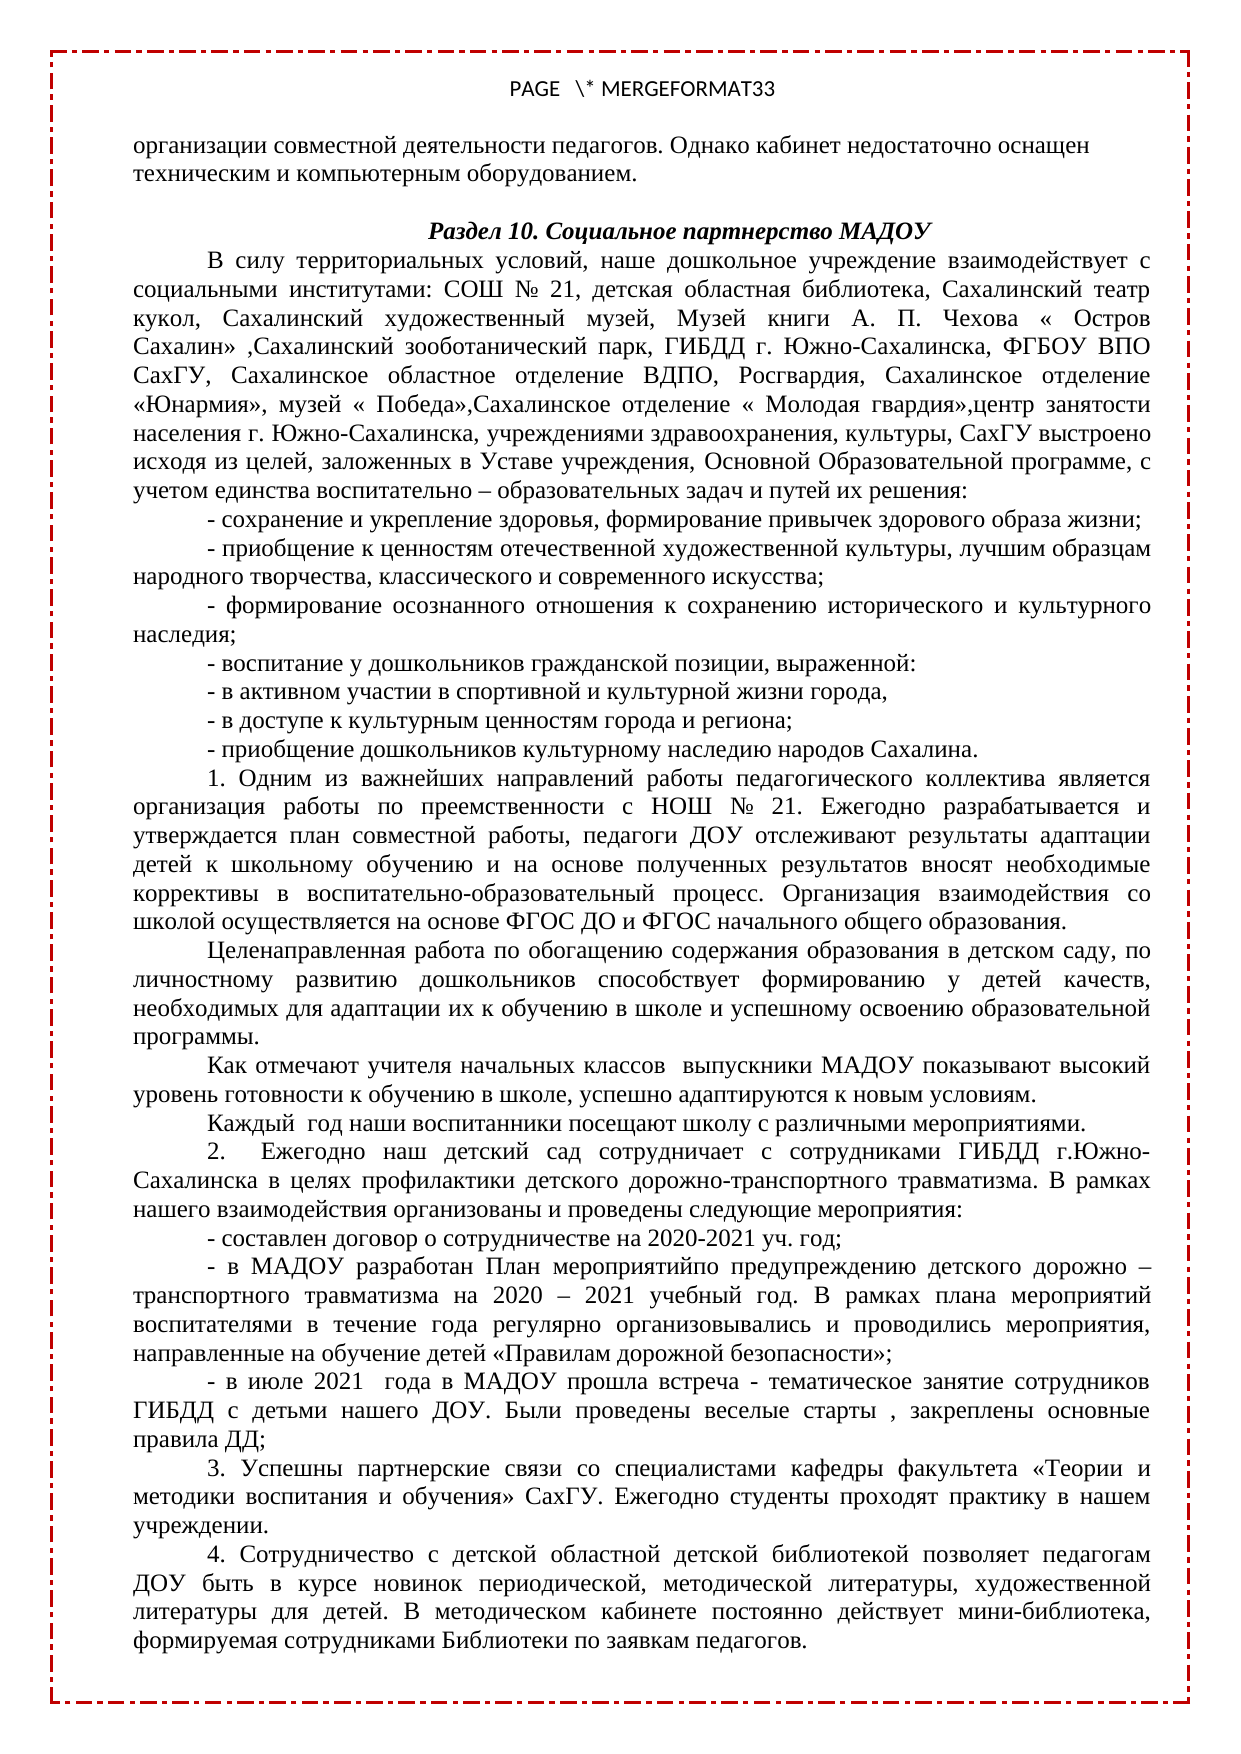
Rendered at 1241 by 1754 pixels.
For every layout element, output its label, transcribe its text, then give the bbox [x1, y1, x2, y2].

text - формирование осознанного отношения к сохранению исторического и культурного наследия; [133, 590, 1152, 648]
text - приобщение к ценностям отечественной художественной культуры, лучшим образцам народного творчества, классического и современного искусства; [133, 533, 1152, 590]
text Каждый год наши воспитанники посещают школу с различными мероприятиями. [133, 1108, 1152, 1136]
text Раздел 10. Социальное партнерство МАДОУ [133, 216, 1152, 245]
text 4. Сотрудничество с детской областной детской библиотекой позволяет педагогам ДОУ быть в курсе новинок периодической, методической литературы, художественной литературы для детей. В методическом кабинете постоянно действует мини-библиотека, формируемая сотрудниками Библиотеки по заявкам педагогов. [133, 1539, 1152, 1654]
text - в июле 2021 года в МАДОУ прошла встреча - тематическое занятие сотрудников ГИБДД с детьми нашего ДОУ. Были проведены веселые старты , закреплены основные правила ДД; [133, 1366, 1152, 1453]
text 2. Ежегодно наш детский сад сотрудничает с сотрудниками ГИБДД г.Южно-Сахалинска в целях профилактики детского дорожно-транспортного травматизма. В рамках нашего взаимодействия организованы и проведены следующие мероприятия: [133, 1136, 1152, 1223]
text 1. Одним из важнейших направлений работы педагогического коллектива является организация работы по преемственности с НОШ № 21. Ежегодно разрабатывается и утверждается план совместной работы, педагоги ДОУ отслеживают результаты адаптации детей к школьному обучению и на основе полученных результатов вносят необходимые коррективы в воспитательно-образовательный процесс. Организация взаимодействия со школой осуществляется на основе ФГОС ДО и ФГОС начального общего образования. [133, 763, 1152, 935]
text - приобщение дошкольников культурному наследию народов Сахалина. [133, 734, 1152, 763]
text - в доступе к культурным ценностям города и региона; [133, 705, 1152, 734]
text - воспитание у дошкольников гражданской позиции, выраженной: [133, 648, 1152, 676]
text Целенаправленная работа по обогащению содержания образования в детском саду, по личностному развитию дошкольников способствует формированию у детей качеств, необходимых для адаптации их к обучению в школе и успешному освоению образовательной программы. [133, 935, 1152, 1050]
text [133, 130, 1152, 187]
text - составлен договор о сотрудничестве на 2020-2021 уч. год; [133, 1223, 1152, 1251]
text - сохранение и укрепление здоровья, формирование привычек здорового образа жизни; [133, 504, 1152, 533]
text Как отмечают учителя начальных классов выпускники МАДОУ показывают высокий уровень готовности к обучению в школе, успешно адаптируются к новым условиям. [133, 1050, 1152, 1108]
text 3. Успешны партнерские связи со специалистами кафедры факультета «Теории и методики воспитания и обучения» СахГУ. Ежегодно студенты проходят практику в нашем учреждении. [133, 1453, 1152, 1539]
text - в МАДОУ разработан План мероприятийпо предупреждению детского дорожно – транспортного травматизма на 2020 – 2021 учебный год. В рамках плана мероприятий воспитателями в течение года регулярно организовывались и проводились мероприятия, направленные на обучение детей «Правилам дорожной безопасности»; [133, 1251, 1152, 1366]
text В силу территориальных условий, наше дошкольное учреждение взаимодействует с социальными институтами: СОШ № 21, детская областная библиотека, Сахалинский театр кукол, Сахалинский художественный музей, Музей книги А. П. Чехова « Остров Сахалин» ,Сахалинский зооботанический парк, ГИБДД г. Южно-Сахалинска, ФГБОУ ВПО СахГУ, Сахалинское областное отделение ВДПО, Росгвардия, Сахалинское отделение «Юнармия», музей « Победа»,Сахалинское отделение « Молодая гвардия»,центр занятости населения г. Южно-Сахалинска, учреждениями здравоохранения, культуры, СахГУ выстроено исходя из целей, заложенных в Уставе учреждения, Основной Образовательной программе, с учетом единства воспитательно – образовательных задач и путей их решения: [133, 245, 1152, 504]
text - в активном участии в спортивной и культурной жизни города, [133, 676, 1152, 705]
